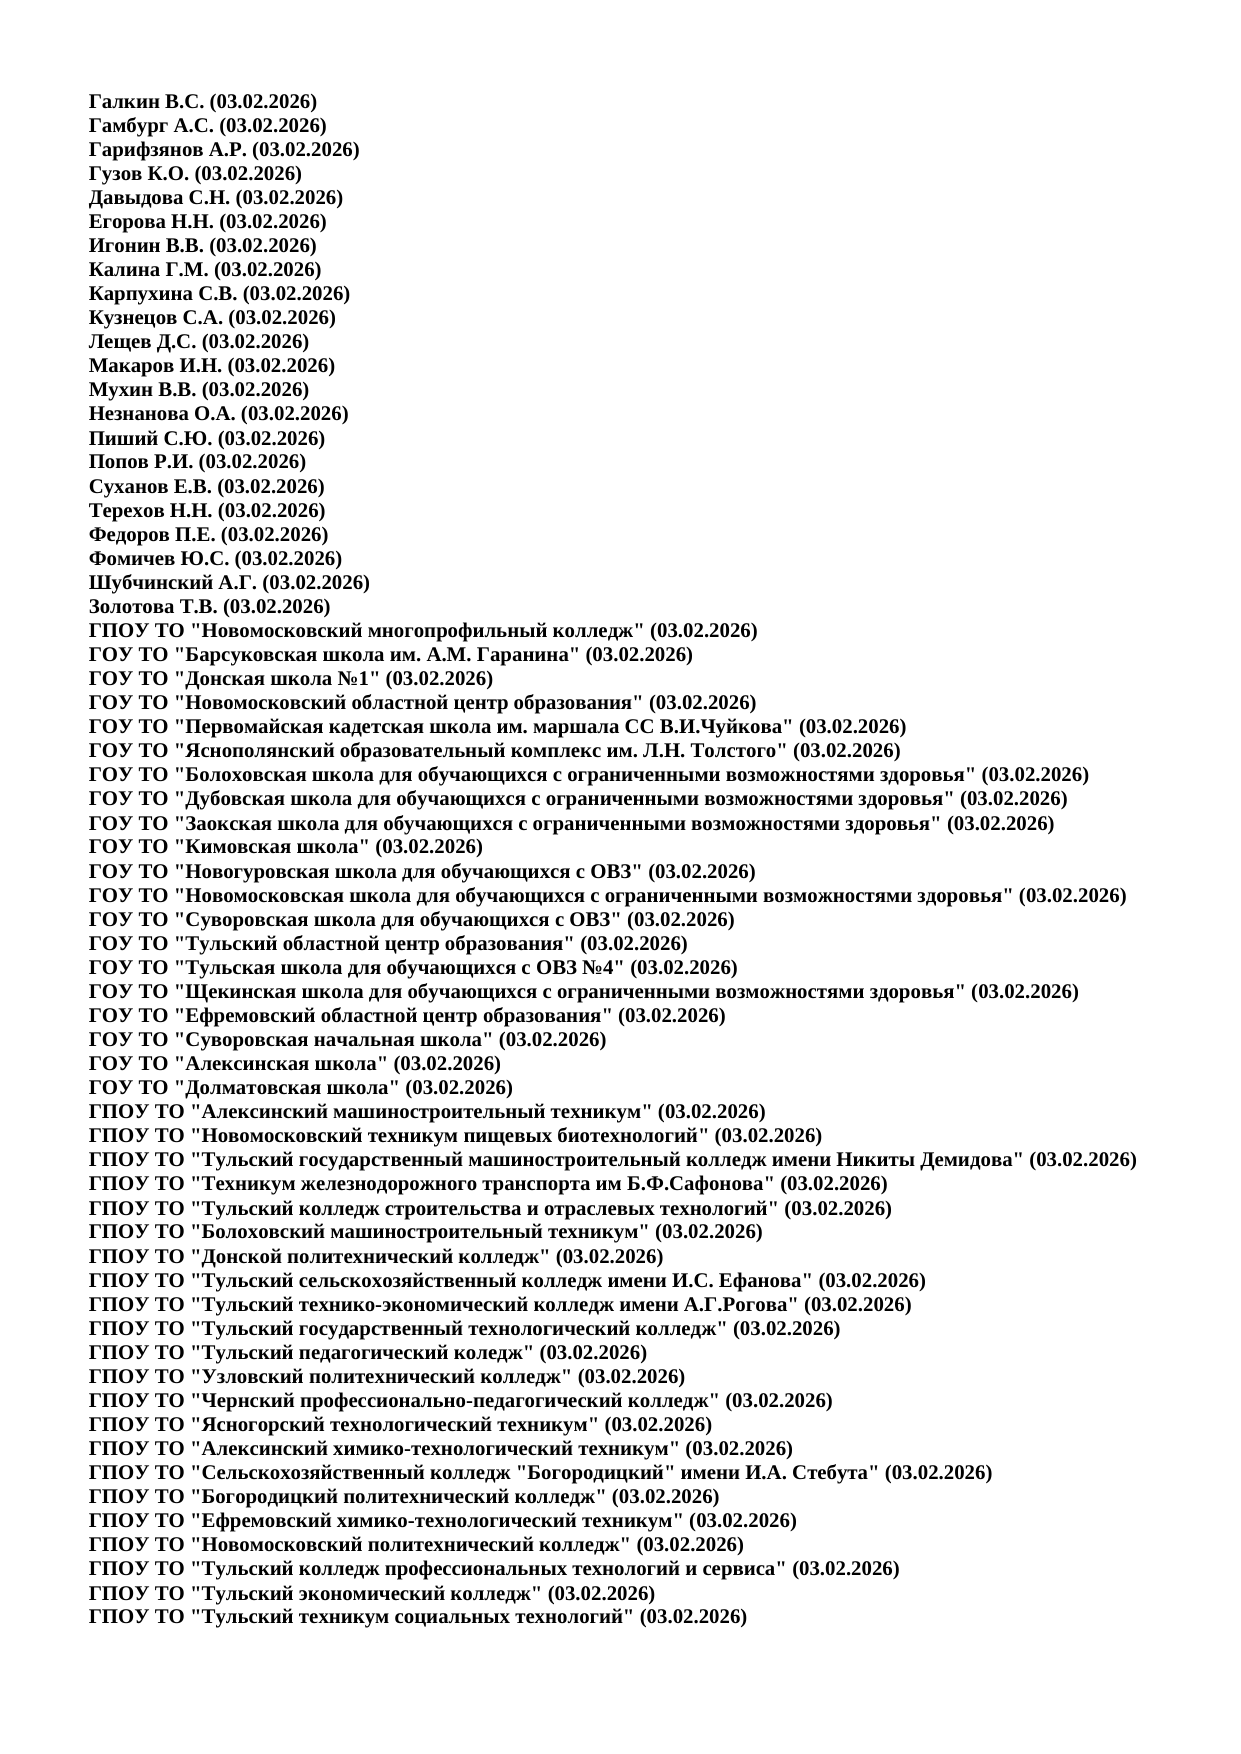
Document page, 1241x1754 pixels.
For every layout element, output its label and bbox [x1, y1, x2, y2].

text [88, 88, 1152, 1628]
